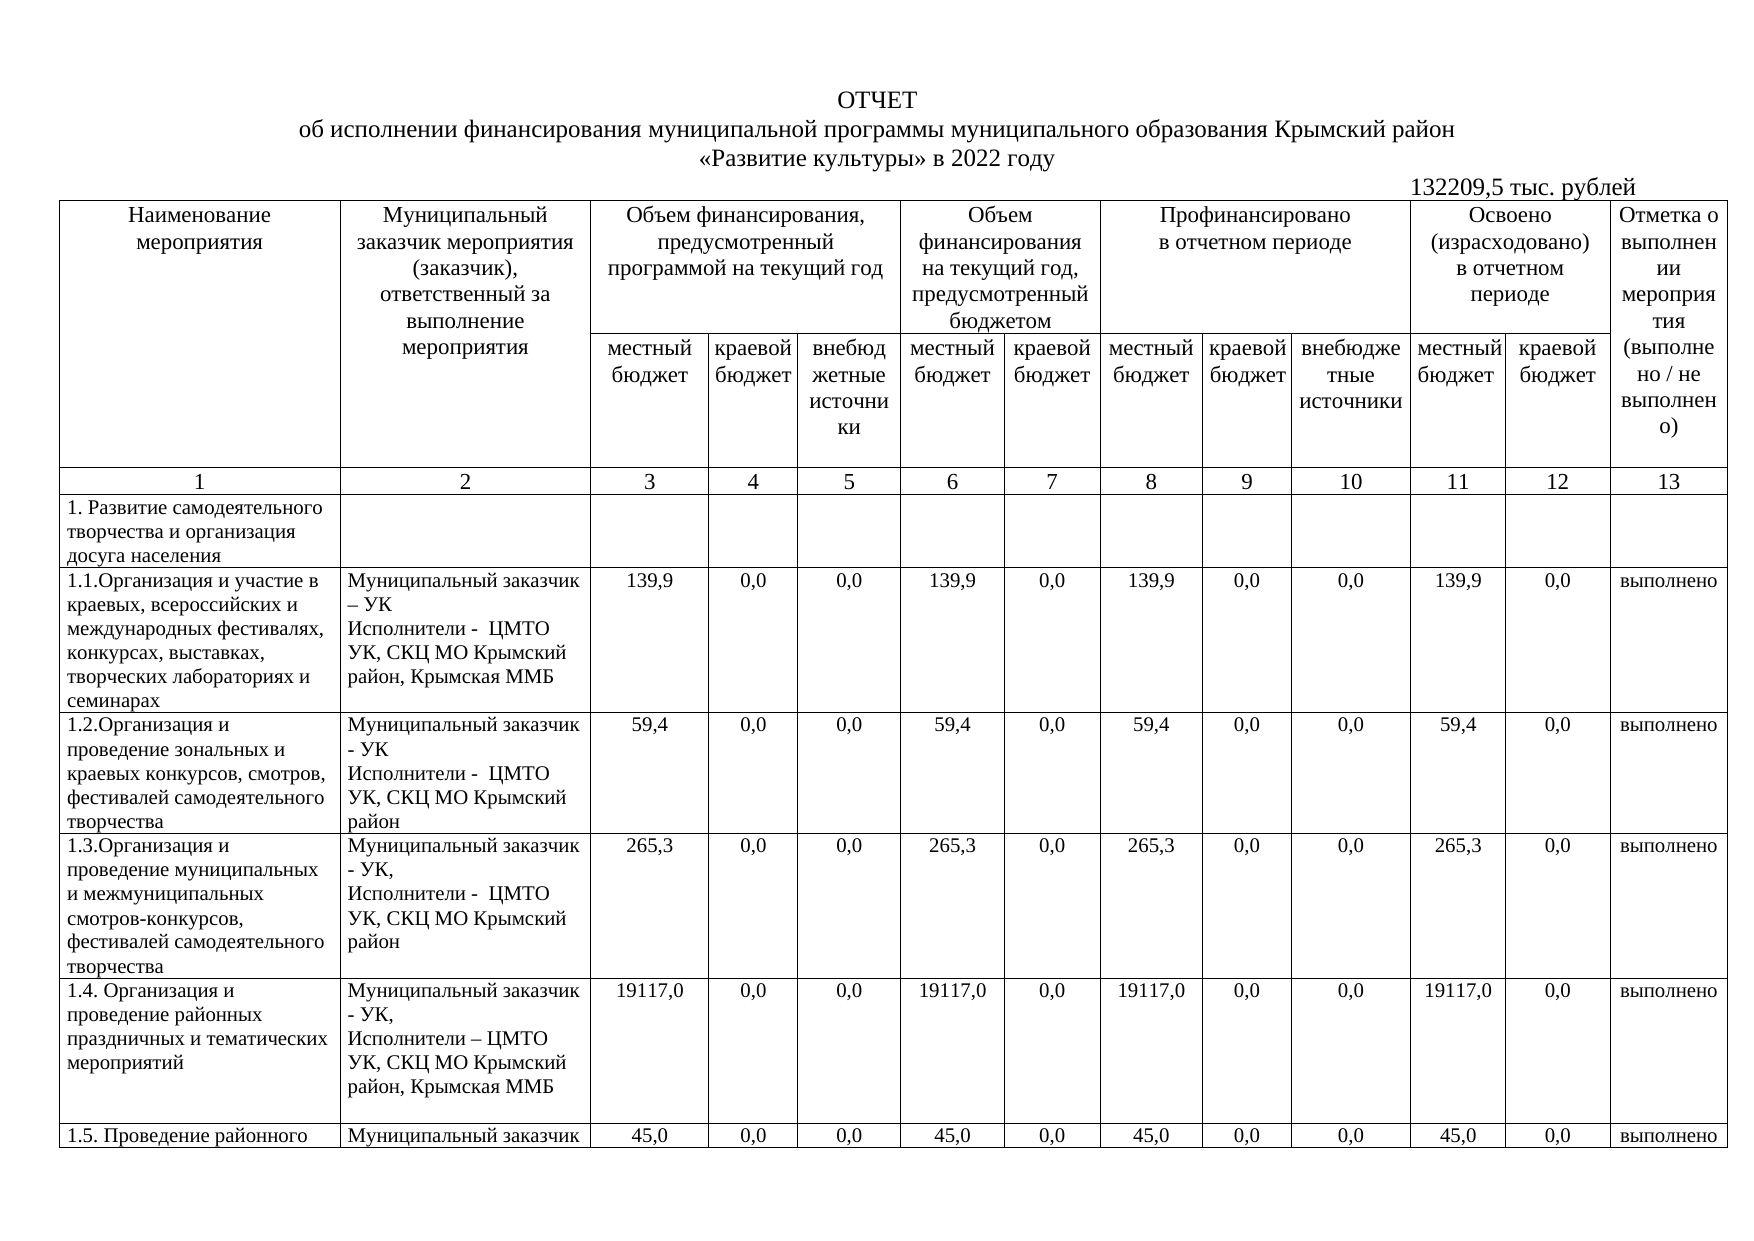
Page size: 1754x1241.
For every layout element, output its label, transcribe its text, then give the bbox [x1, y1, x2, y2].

table_cell 1 [60, 468, 340, 494]
table_cell [1506, 495, 1610, 567]
table_cell 0,0 [1506, 713, 1610, 833]
table_cell 0,0 [1292, 834, 1410, 978]
table_cell 11 [1411, 468, 1505, 494]
table_header Освоено (израсходовано) в отчетном периоде [1411, 201, 1610, 333]
table_cell 0,0 [1203, 713, 1291, 833]
table_cell 0,0 [1506, 979, 1610, 1122]
table_cell 45,0 [901, 1124, 1004, 1147]
table_cell выполнено [1611, 1124, 1727, 1147]
table_cell 0,0 [798, 979, 900, 1122]
table_cell 45,0 [591, 1124, 708, 1147]
table_cell 139,9 [901, 568, 1004, 712]
table_header Объем финансирования, предусмотренный программой на текущий год [591, 201, 900, 333]
table_cell краевой бюджет [1005, 334, 1100, 467]
text 132209,5 тыс. рублей [118, 172, 1636, 200]
table_cell [1611, 495, 1727, 567]
table_cell местный бюджет [901, 334, 1004, 467]
table_cell 59,4 [901, 713, 1004, 833]
table_cell 0,0 [798, 713, 900, 833]
table_cell 7 [1005, 468, 1100, 494]
table_cell [1292, 495, 1410, 567]
table_cell местный бюджет [1101, 334, 1202, 467]
table_cell 19117,0 [901, 979, 1004, 1122]
table_cell 0,0 [1203, 1124, 1291, 1147]
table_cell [60, 1124, 340, 1147]
text ОТЧЕТ [118, 85, 1636, 114]
table_cell 0,0 [709, 834, 797, 978]
table_cell 0,0 [798, 1124, 900, 1147]
table_cell 0,0 [1203, 568, 1291, 712]
table_cell выполнено [1611, 568, 1727, 712]
table_cell 10 [1292, 468, 1410, 494]
table_cell 45,0 [1411, 1124, 1505, 1147]
table_cell 139,9 [591, 568, 708, 712]
table_cell 0,0 [1005, 834, 1100, 978]
table_cell 0,0 [798, 568, 900, 712]
table_cell 0,0 [1506, 834, 1610, 978]
table_cell 1.3.Организация и проведение муниципальных и межмуниципальных смотров-конкурсов, фестивалей самодеятельного творчества [60, 834, 340, 978]
table_cell краевой бюджет [1506, 334, 1610, 467]
table_cell 2 [341, 468, 590, 494]
table_cell 6 [901, 468, 1004, 494]
table_cell 0,0 [709, 1124, 797, 1147]
table_cell внебюджетные источники [1292, 334, 1410, 467]
table_cell 0,0 [1203, 834, 1291, 978]
table_cell [1101, 495, 1202, 567]
table_header Наименование мероприятия [60, 201, 340, 467]
table_cell Муниципальный заказчик – УК Исполнители - ЦМТО УК, СКЦ МО Крымский район, Крымская ММБ [341, 568, 590, 712]
table_header Профинансировано в отчетном периоде [1101, 201, 1410, 333]
table_cell краевой бюджет [1203, 334, 1291, 467]
table_cell 1.2.Организация и проведение зональных и краевых конкурсов, смотров, фестивалей самодеятельного творчества [60, 713, 340, 833]
table_cell [1005, 495, 1100, 567]
table_cell 265,3 [1101, 834, 1202, 978]
table_header Объем финансирования на текущий год, предусмотренный бюджетом [901, 201, 1100, 333]
table_cell [341, 495, 590, 567]
text «Развитие культуры» в 2022 году [118, 143, 1636, 172]
table_cell 0,0 [709, 713, 797, 833]
table_cell 0,0 [709, 979, 797, 1122]
table_cell 0,0 [1292, 979, 1410, 1122]
table_cell выполнено [1611, 979, 1727, 1122]
table_cell 1. Развитие самодеятельного творчества и организация досуга населения [60, 495, 340, 567]
table_cell 0,0 [1292, 1124, 1410, 1147]
table_cell 45,0 [1101, 1124, 1202, 1147]
table_cell 0,0 [1203, 979, 1291, 1122]
table_cell 139,9 [1101, 568, 1202, 712]
table_cell [591, 495, 708, 567]
table_cell 0,0 [798, 834, 900, 978]
table_cell 4 [709, 468, 797, 494]
table_header Отметка о выполнении мероприятия (выполнено / не выполнено) [1611, 201, 1727, 467]
text об исполнении финансирования муниципальной программы муниципального образования Крымский район [118, 114, 1636, 143]
table_cell местный бюджет [1411, 334, 1505, 467]
table_cell 1.4. Организация и проведение районных праздничных и тематических мероприятий [60, 979, 340, 1122]
table_cell 9 [1203, 468, 1291, 494]
table_cell 0,0 [1506, 568, 1610, 712]
table_cell местный бюджет [591, 334, 708, 467]
table_cell 265,3 [1411, 834, 1505, 978]
table_cell 139,9 [1411, 568, 1505, 712]
table_cell 59,4 [1411, 713, 1505, 833]
table_cell 8 [1101, 468, 1202, 494]
table_cell 265,3 [591, 834, 708, 978]
table_cell 0,0 [1005, 979, 1100, 1122]
table_cell Муниципальный заказчик - УК Исполнители - ЦМТО УК, СКЦ МО Крымский район [341, 713, 590, 833]
table_cell 0,0 [1005, 713, 1100, 833]
table_cell 59,4 [591, 713, 708, 833]
table_cell выполнено [1611, 713, 1727, 833]
table_cell 0,0 [709, 568, 797, 712]
table_cell 3 [591, 468, 708, 494]
table_cell 19117,0 [591, 979, 708, 1122]
table_cell 19117,0 [1101, 979, 1202, 1122]
table_cell [901, 495, 1004, 567]
table_cell [709, 495, 797, 567]
table_cell 0,0 [1506, 1124, 1610, 1147]
table_cell 0,0 [1292, 568, 1410, 712]
table_cell 0,0 [1005, 568, 1100, 712]
table_header Муниципальный заказчик мероприятия (заказчик), ответственный за выполнение мероприятия [341, 201, 590, 467]
table_cell выполнено [1611, 834, 1727, 978]
table_cell [798, 495, 900, 567]
table_cell краевой бюджет [709, 334, 797, 467]
table_cell Муниципальный заказчик - УК, Исполнители – ЦМТО УК, СКЦ МО Крымский район, Крымская ММБ [341, 979, 590, 1122]
table_cell 5 [798, 468, 900, 494]
table_cell [1411, 495, 1505, 567]
table_cell 1.1.Организация и участие в краевых, всероссийских и международных фестивалях, конкурсах, выставках, творческих лабораториях и семинарах [60, 568, 340, 712]
table_cell Муниципальный заказчик - УК, Исполнители - ЦМТО УК, СКЦ МО Крымский район [341, 834, 590, 978]
table_cell 12 [1506, 468, 1610, 494]
table_cell [1203, 495, 1291, 567]
table_cell 0,0 [1292, 713, 1410, 833]
table_cell 59,4 [1101, 713, 1202, 833]
table_cell 0,0 [1005, 1124, 1100, 1147]
table_cell 19117,0 [1411, 979, 1505, 1122]
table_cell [341, 1124, 590, 1147]
table_cell 13 [1611, 468, 1727, 494]
table_cell внебюджетные источники [798, 334, 900, 467]
table_cell 265,3 [901, 834, 1004, 978]
